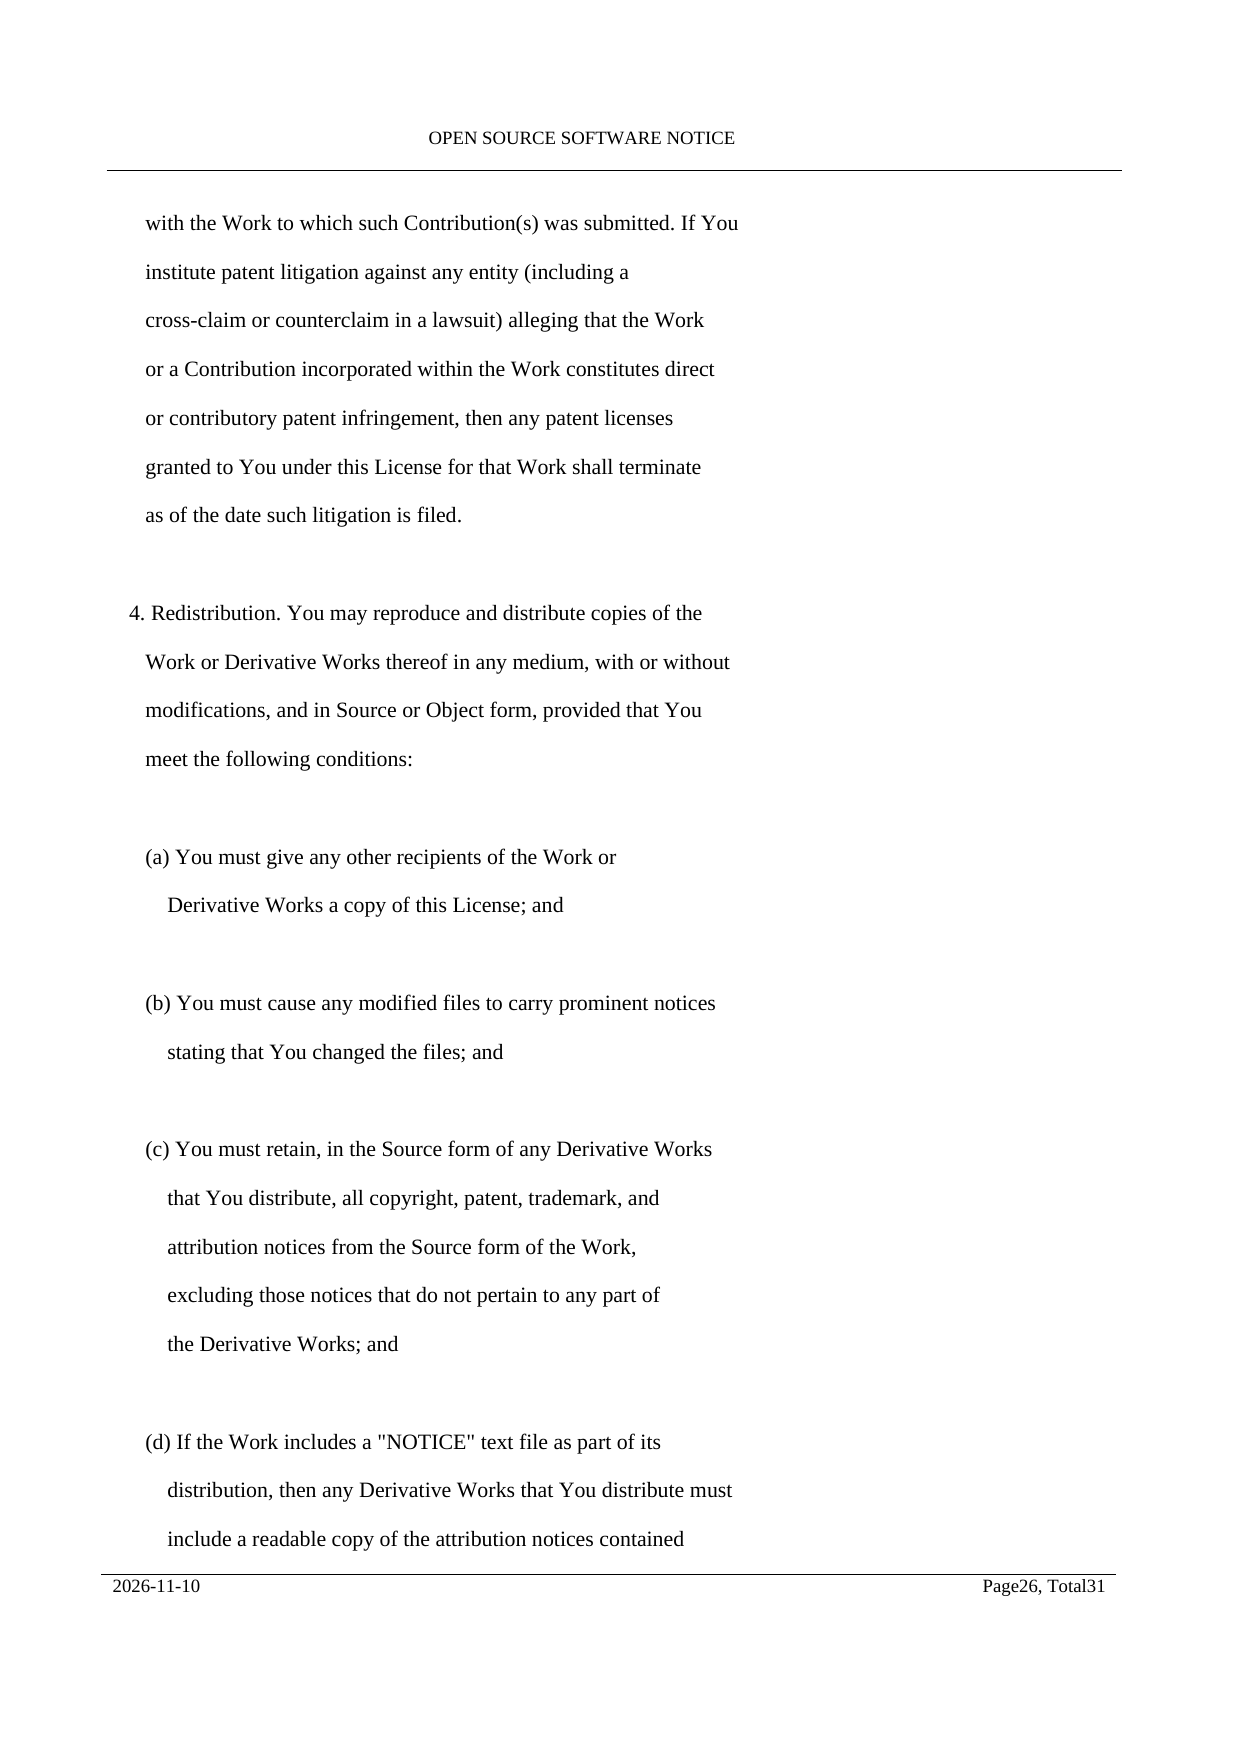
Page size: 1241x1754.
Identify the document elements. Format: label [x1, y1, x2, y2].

text [112, 206, 1128, 1555]
